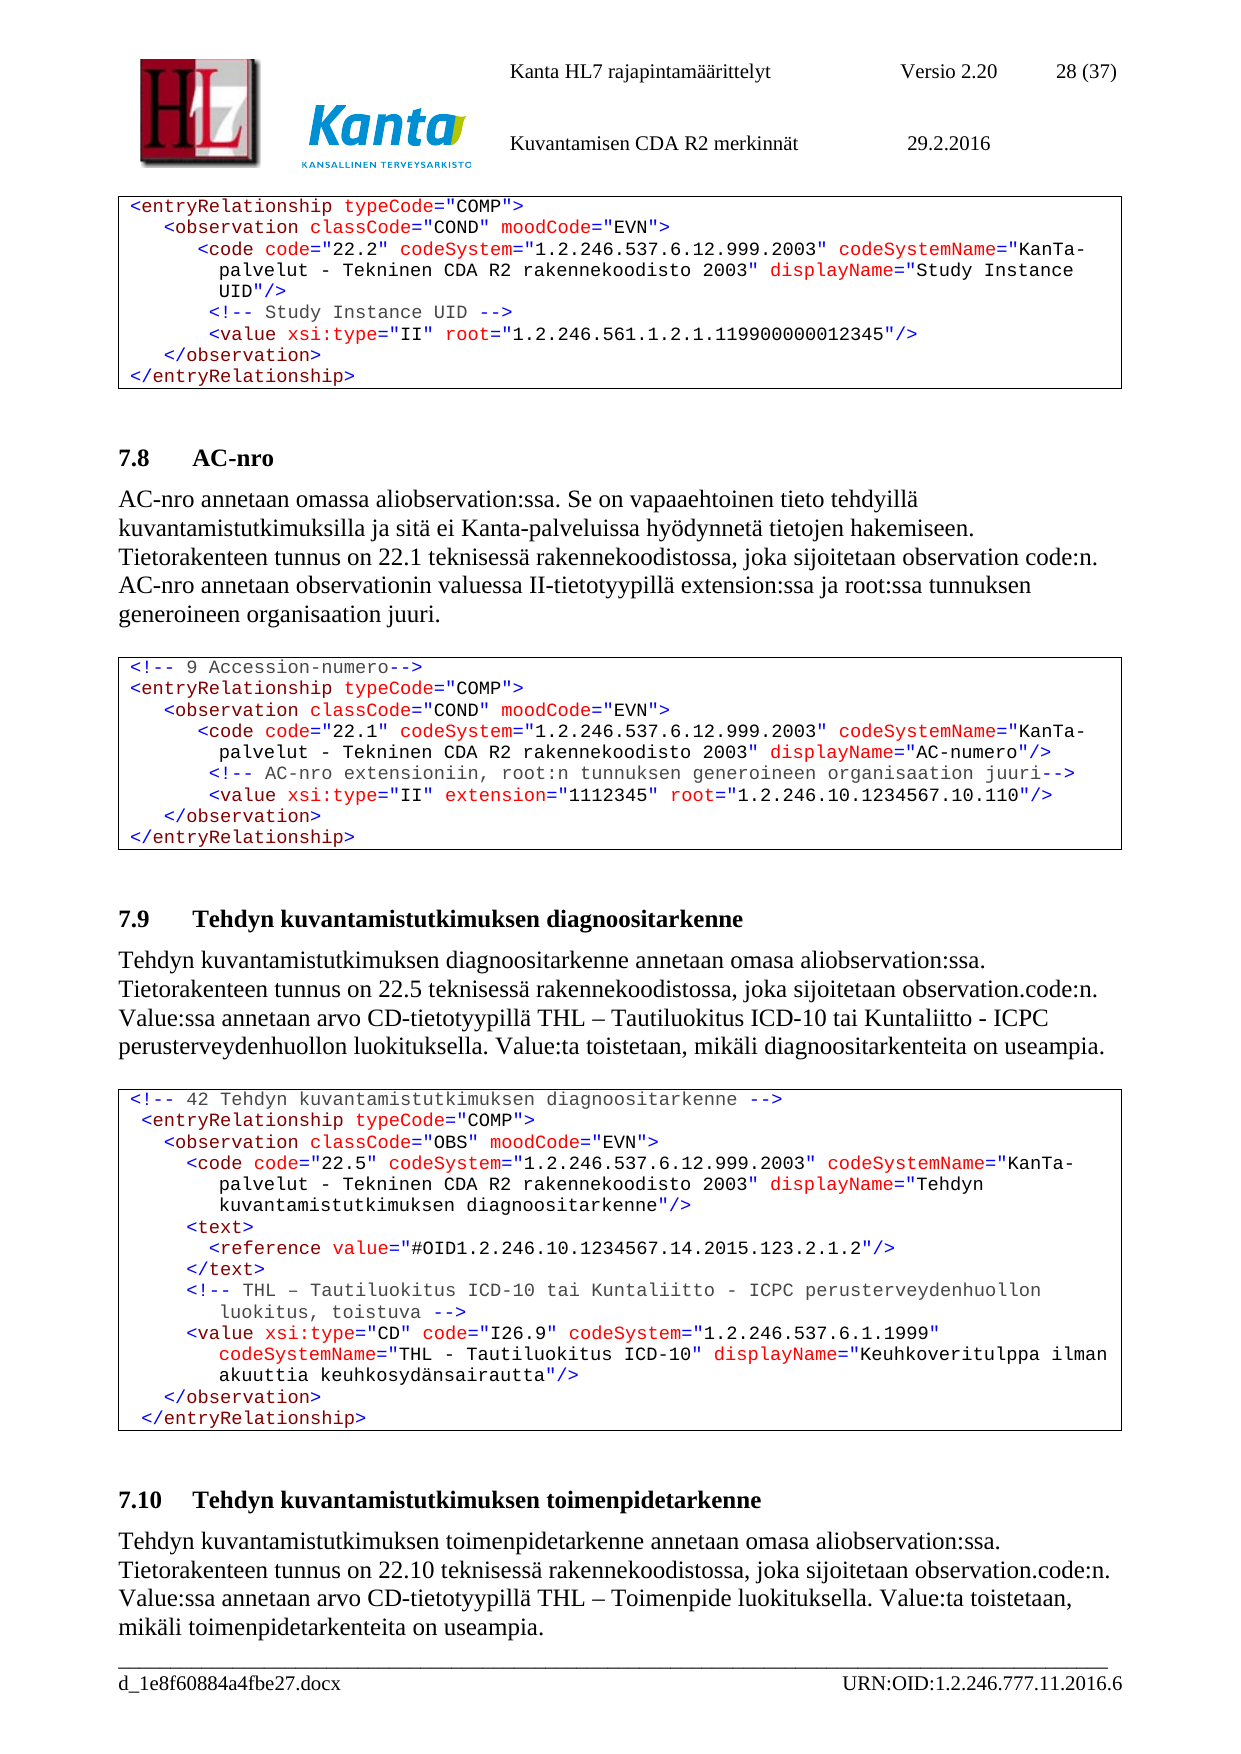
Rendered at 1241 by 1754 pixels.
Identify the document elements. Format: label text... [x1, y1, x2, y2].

subtitle AC-nro [118, 443, 1122, 472]
text AC-nro annetaan omassa aliobservation:ssa. Se on vapaaehtoinen tieto tehdyillä kuvantamistutkimuksilla ja sitä ei Kanta-palveluissa hyödynnetä tietojen hakemiseen. Tietorakenteen tunnus on 22.1 teknisessä rakennekoodistossa, joka sijoitetaan observation code:n. AC-nro annetaan observationin valuessa II-tietotyypillä extension:ssa ja root:ssa tunnuksen generoineen organisaation juuri. [118, 484, 1122, 657]
text Tehdyn kuvantamistutkimuksen toimenpidetarkenne annetaan omasa aliobservation:ssa. Tietorakenteen tunnus on 22.10 teknisessä rakennekoodistossa, joka sijoitetaan observation.code:n. Value:ssa annetaan arvo CD-tietotyypillä THL – Toimenpide luokituksella. Value:ta toistetaan, mikäli toimenpidetarkenteita on useampia. [118, 1526, 1122, 1641]
picture [140, 59, 262, 168]
text Tehdyn kuvantamistutkimuksen diagnoositarkenne annetaan omasa aliobservation:ssa. Tietorakenteen tunnus on 22.5 teknisessä rakennekoodistossa, joka sijoitetaan observation.code:n. Value:ssa annetaan arvo CD-tietotyypillä THL – Tautiluokitus ICD-10 tai Kuntaliitto - ICPC perusterveydenhuollon luokituksella. Value:ta toistetaan, mikäli diagnoositarkenteita on useampia. [118, 945, 1122, 1060]
table_header <!-- 42 Tehdyn kuvantamistutkimuksen diagnoositarkenne --> <entryRelationship typeCode="COMP"> <observation classCode="OBS" moodCode="EVN"> <code code="22.5" codeSystem="1.2.246.537.6.12.999.2003" codeSystemName="KanTa-palvelut - Tekninen CDA R2 rakennekoodisto 2003" displayName="Tehdyn kuvantamistutkimuksen diagnoositarkenne"/> <text> <reference value="#OID1.2.246.10.1234567.14.2015.123.2.1.2"/> </text> <!-- THL – Tautiluokitus ICD-10 tai Kuntaliitto - ICPC perusterveydenhuollon luokitus, toistuva --> <value xsi:type="CD" code="I26.9" codeSystem="1.2.246.537.6.1.1999" codeSystemName="THL - Tautiluokitus ICD-10" displayName="Keuhkoveritulppa ilman akuuttia keuhkosydänsairautta"/> </observation> </entryRelationship> [119, 1090, 1121, 1430]
picture [302, 105, 472, 168]
picture [323, 105, 335, 119]
table_header <!-- 9 Accession-numero--> <entryRelationship typeCode="COMP"> <observation classCode="COND" moodCode="EVN"> <code code="22.1" codeSystem="1.2.246.537.6.12.999.2003" codeSystemName="KanTa-palvelut - Tekninen CDA R2 rakennekoodisto 2003" displayName="AC-numero"/> <!-- AC-nro extensioniin, root:n tunnuksen generoineen organisaation juuri--> <value xsi:type="II" extension="1112345" root="1.2.246.10.1234567.10.110"/> </observation> </entryRelationship> [119, 658, 1121, 849]
subtitle Tehdyn kuvantamistutkimuksen diagnoositarkenne [118, 904, 1122, 933]
subtitle Tehdyn kuvantamistutkimuksen toimenpidetarkenne [118, 1485, 1122, 1513]
